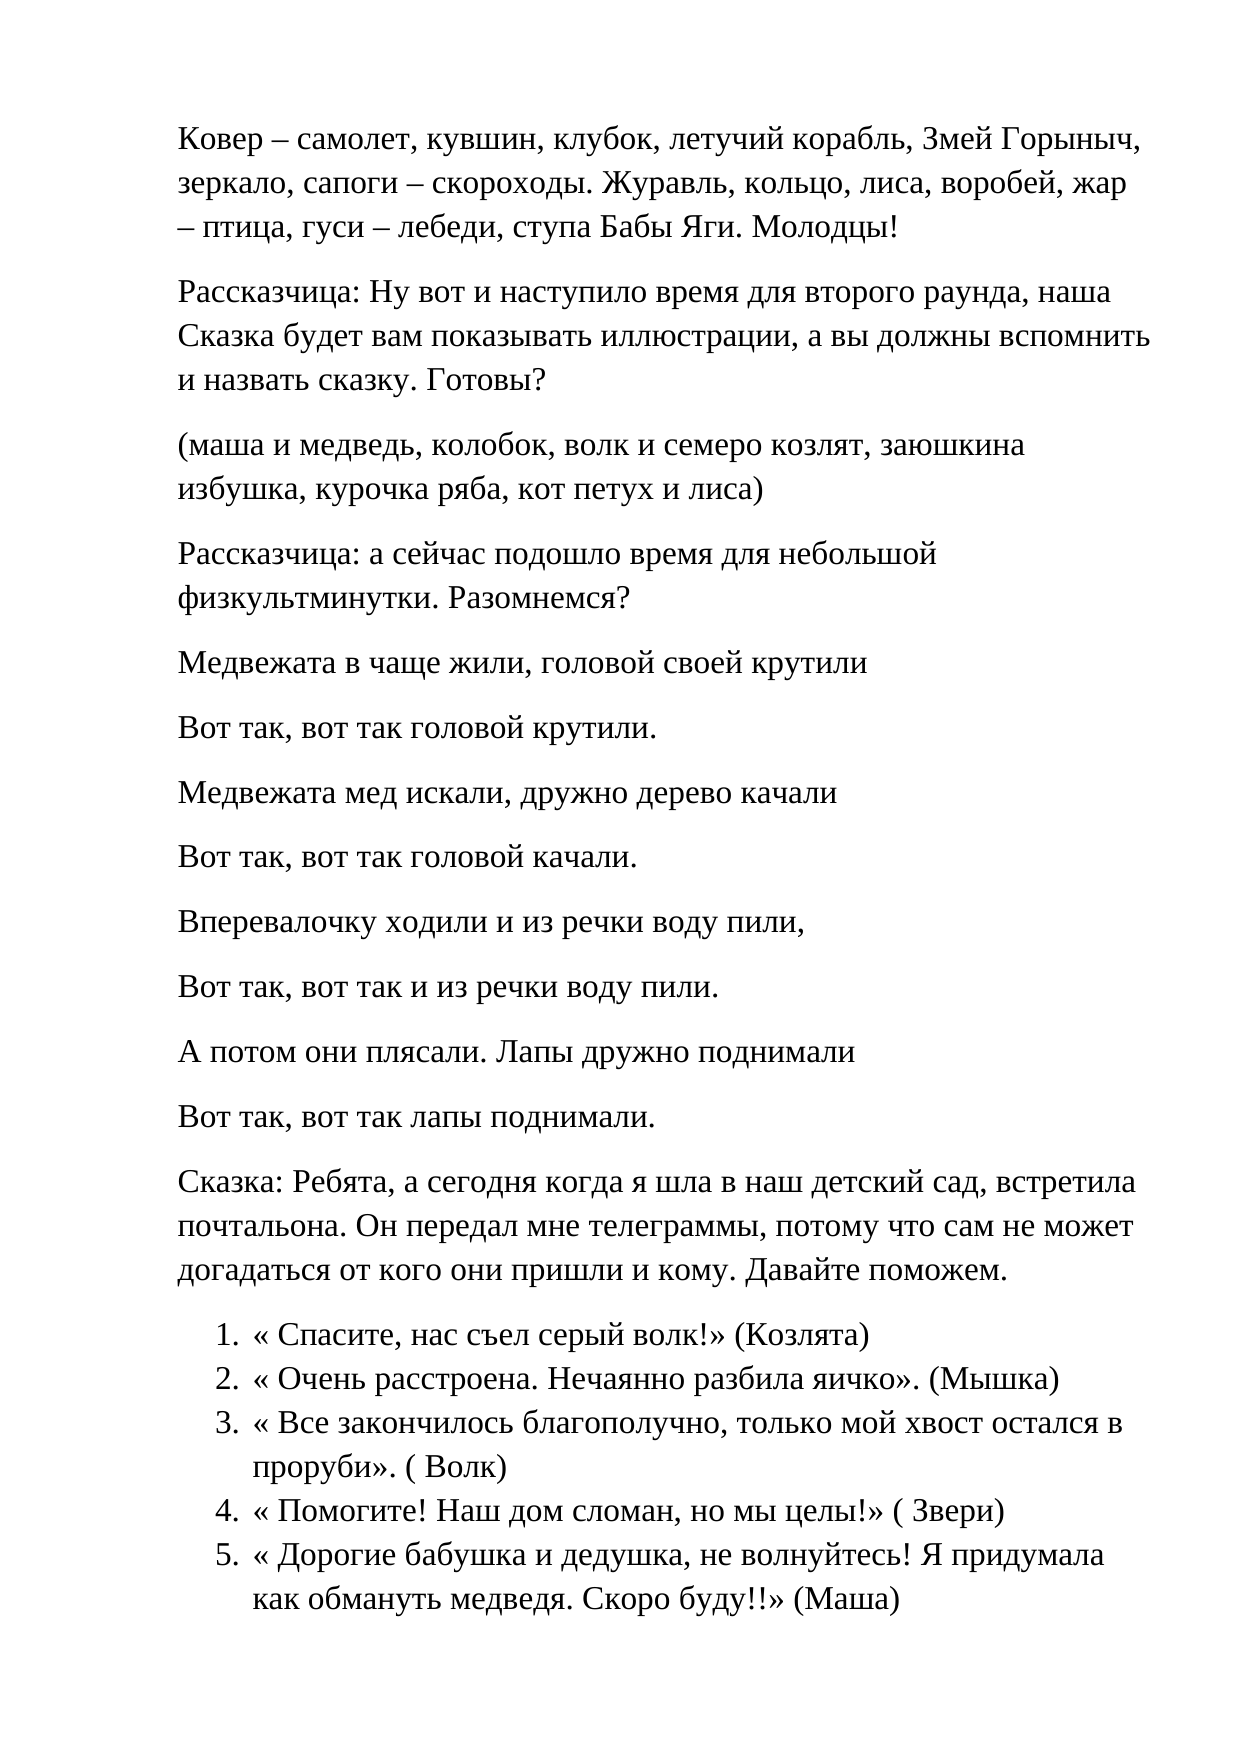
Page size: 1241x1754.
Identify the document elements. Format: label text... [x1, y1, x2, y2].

text Медвежата мед искали, дружно дерево качали [177, 772, 1152, 810]
list « Дорогие бабушка и дедушка, не волнуйтесь! Я придумала как обмануть медведя. Скоро буду!!» (Маша) [215, 1534, 1152, 1617]
list « Очень расстроена. Нечаянно разбила яичко». (Мышка) [215, 1358, 1152, 1397]
list « Помогите! Наш дом сломан, но мы целы!» ( Звери) [215, 1491, 1152, 1529]
text А потом они плясали. Лапы дружно поднимали [177, 1031, 1152, 1070]
text Рассказчица: а сейчас подошло время для небольшой физкультминутки. Разомнемся? [177, 533, 1152, 616]
text Рассказчица: Ну вот и наступило время для второго раунда, наша Сказка будет вам показывать иллюстрации, а вы должны вспомнить и назвать сказку. Готовы? [177, 271, 1152, 398]
text Вот так, вот так головой крутили. [177, 707, 1152, 745]
text Вот так, вот так и из речки воду пили. [177, 967, 1152, 1005]
text Сказка: Ребята, а сегодня когда я шла в наш детский сад, встретила почтальона. Он передал мне телеграммы, потому что сам не может догадаться от кого они пришли и кому. Давайте поможем. [177, 1161, 1152, 1288]
text Медвежата в чаще жили, головой своей крутили [177, 642, 1152, 680]
text Вот так, вот так головой качали. [177, 837, 1152, 875]
text Вот так, вот так лапы поднимали. [177, 1096, 1152, 1135]
text Ковер – самолет, кувшин, клубок, летучий корабль, Змей Горыныч, зеркало, сапоги – скороходы. Журавль, кольцо, лиса, воробей, жар – птица, гуси – лебеди, ступа Бабы Яги. Молодцы! [177, 118, 1152, 244]
list « Спасите, нас съел серый волк!» (Козлята) [215, 1314, 1152, 1353]
list « Все закончилось благополучно, только мой хвост остался в проруби». ( Волк) [215, 1402, 1152, 1485]
text (маша и медведь, колобок, волк и семеро козлят, заюшкина избушка, курочка ряба, кот петух и лиса) [177, 424, 1152, 507]
text Вперевалочку ходили и из речки воду пили, [177, 902, 1152, 940]
